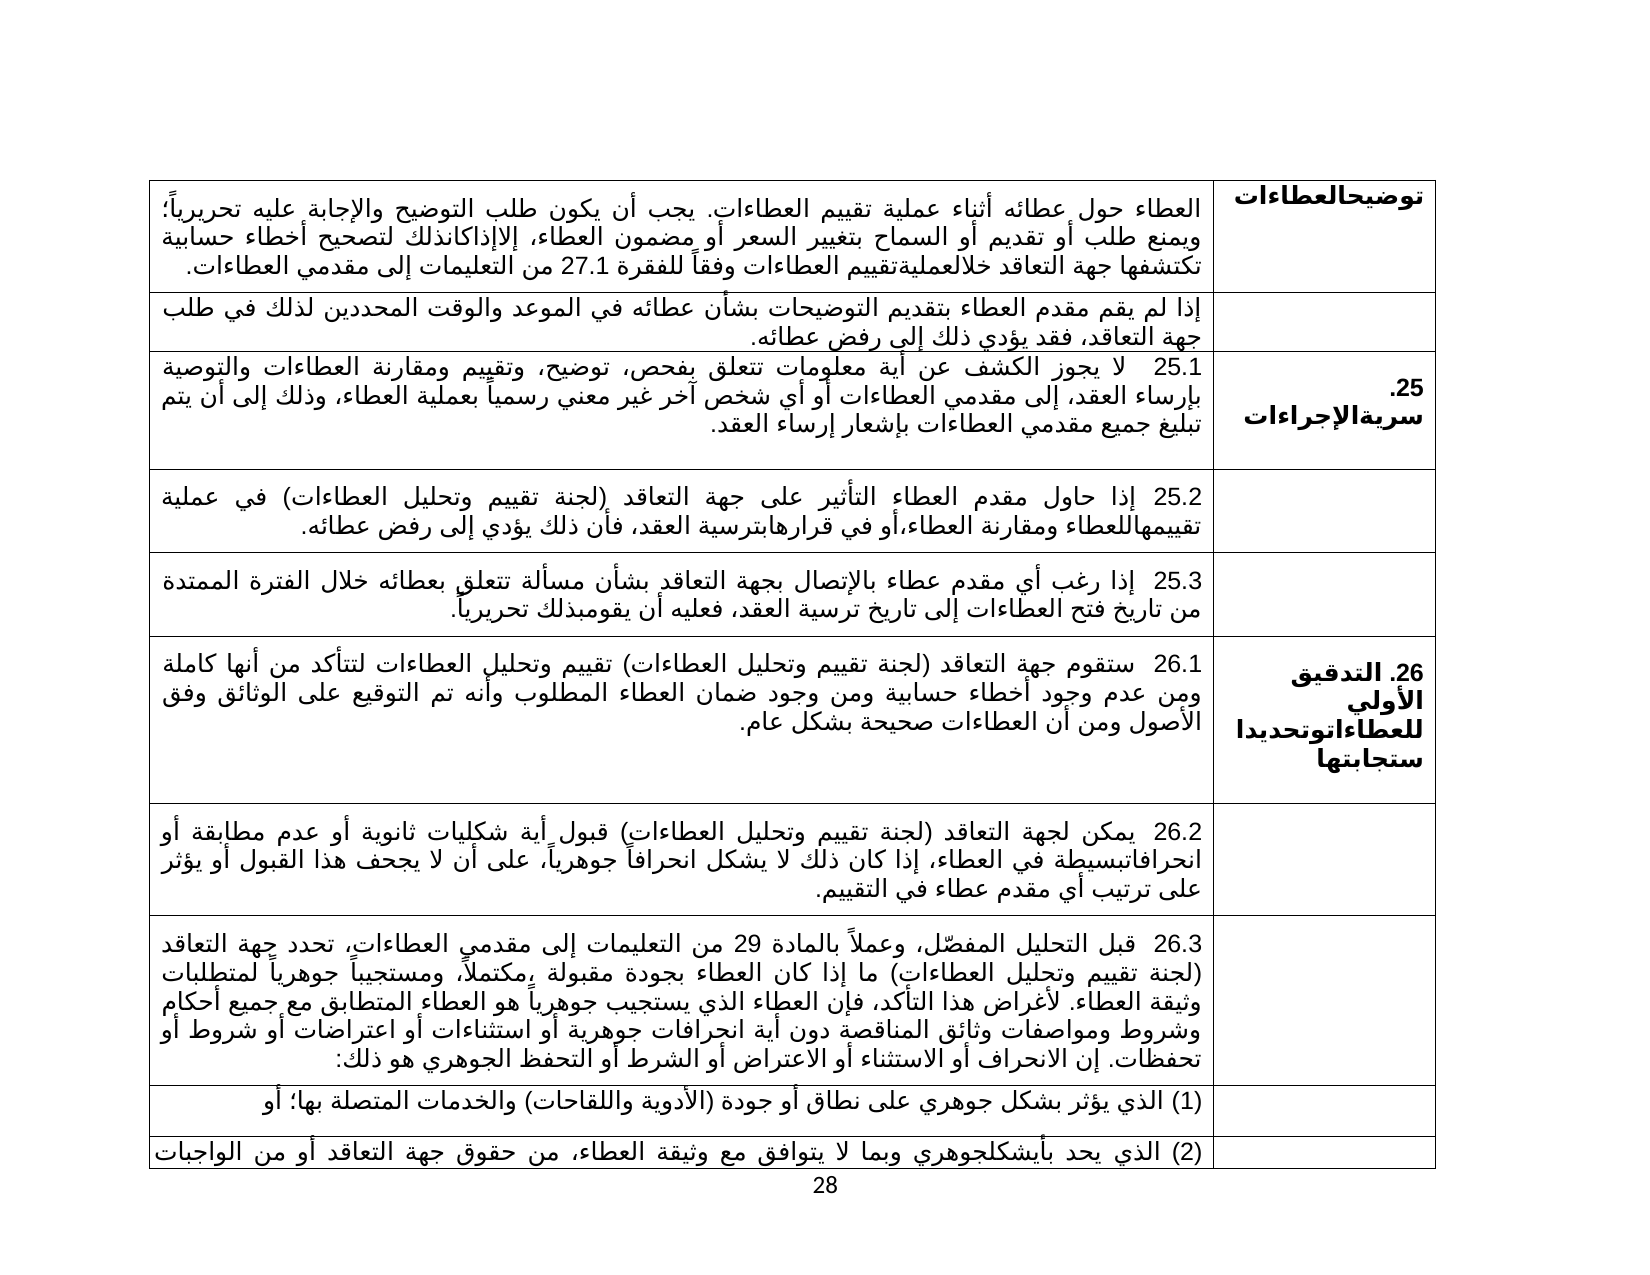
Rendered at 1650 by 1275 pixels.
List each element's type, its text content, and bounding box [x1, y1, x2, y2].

table_cell 25.2 إذا حاول مقدم العطاء التأثير على جهة التعاقد (لجنة تقييم وتحليل العطاءات) في عملية تقييمهاللعطاء ومقارنة العطاء،أو في قرارهابترسية العقد، فأن ذلك يؤدي إلى رفض عطائه. [150, 470, 1213, 552]
table_cell 26.1 ستقوم جهة التعاقد (لجنة تقييم وتحليل العطاءات) تقييم وتحليل العطاءات لتتأكد من أنها كاملة ومن عدم وجود أخطاء حسابية ومن وجود ضمان العطاء المطلوب وأنه تم التوقيع على الوثائق وفق الأصول ومن أن العطاءات صحيحة بشكل عام. [150, 637, 1213, 803]
table_cell [1214, 1137, 1435, 1167]
table_cell [1214, 916, 1435, 1085]
table_cell [1214, 1086, 1435, 1136]
table_cell 26. التدقيق الأولي للعطاءاتوتحديداستجابتها [1214, 637, 1435, 803]
table_cell 24. توضيحالعطاءات [1214, 181, 1435, 292]
table_cell إذا لم يقم مقدم العطاء بتقديم التوضيحات بشأن عطائه في الموعد والوقت المحددين لذلك في طلب جهة التعاقد، فقد يؤدي ذلك إلى رفض عطائه. [150, 293, 1213, 351]
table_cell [150, 1137, 1213, 1167]
table_cell 25.3 إذا رغب أي مقدم عطاء بالإتصال بجهة التعاقد بشأن مسألة تتعلق بعطائه خلال الفترة الممتدة من تاريخ فتح العطاءات إلى تاريخ ترسية العقد، فعليه أن يقومبذلك تحريرياً. [150, 553, 1213, 636]
table_cell (1) الذي يؤثر بشكل جوهري على نطاق أو جودة (الأدوية واللقاحات) والخدمات المتصلة بها؛ أو [150, 1086, 1213, 1136]
table_cell [1214, 804, 1435, 915]
table_cell [1214, 553, 1435, 636]
table_cell 26.2 يمكن لجهة التعاقد (لجنة تقييم وتحليل العطاءات) قبول أية شكليات ثانوية أو عدم مطابقة أو انحرافاتبسيطة في العطاء، إذا كان ذلك لا يشكل انحرافاً جوهرياً، على أن لا يجحف هذا القبول أو يؤثر على ترتيب أي مقدم عطاء في التقييم. [150, 804, 1213, 915]
table_cell 26.3 قبل التحليل المفصّل، وعملاً بالمادة 29 من التعليمات إلى مقدمي العطاءات، تحدد جهة التعاقد (لجنة تقييم وتحليل العطاءات) ما إذا كان العطاء بجودة مقبولة ،مكتملاً، ومستجيباً جوهرياً لمتطلبات وثيقة العطاء. لأغراض هذا التأكد، فإن العطاء الذي يستجيب جوهرياً هو العطاء المتطابق مع جميع أحكام وشروط ومواصفات وثائق المناقصة دون أية انحرافات جوهرية أو استثناءات أو اعتراضات أو شروط أو تحفظات. إن الانحراف أو الاستثناء أو الاعتراض أو الشرط أو التحفظ الجوهري هو ذلك: [150, 916, 1213, 1085]
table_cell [150, 181, 1213, 292]
table_cell [1214, 293, 1435, 351]
table_cell [1214, 470, 1435, 552]
table_cell 25. سريةالإجراءات [1214, 352, 1435, 469]
table_cell 25.1 لا يجوز الكشف عن أية معلومات تتعلق بفحص، توضيح، وتقييم ومقارنة العطاءات والتوصية بإرساء العقد، إلى مقدمي العطاءات أو أي شخص آخر غير معني رسمياً بعملية العطاء، وذلك إلى أن يتم تبليغ جميع مقدمي العطاءات بإشعار إرساء العقد. [150, 352, 1213, 469]
